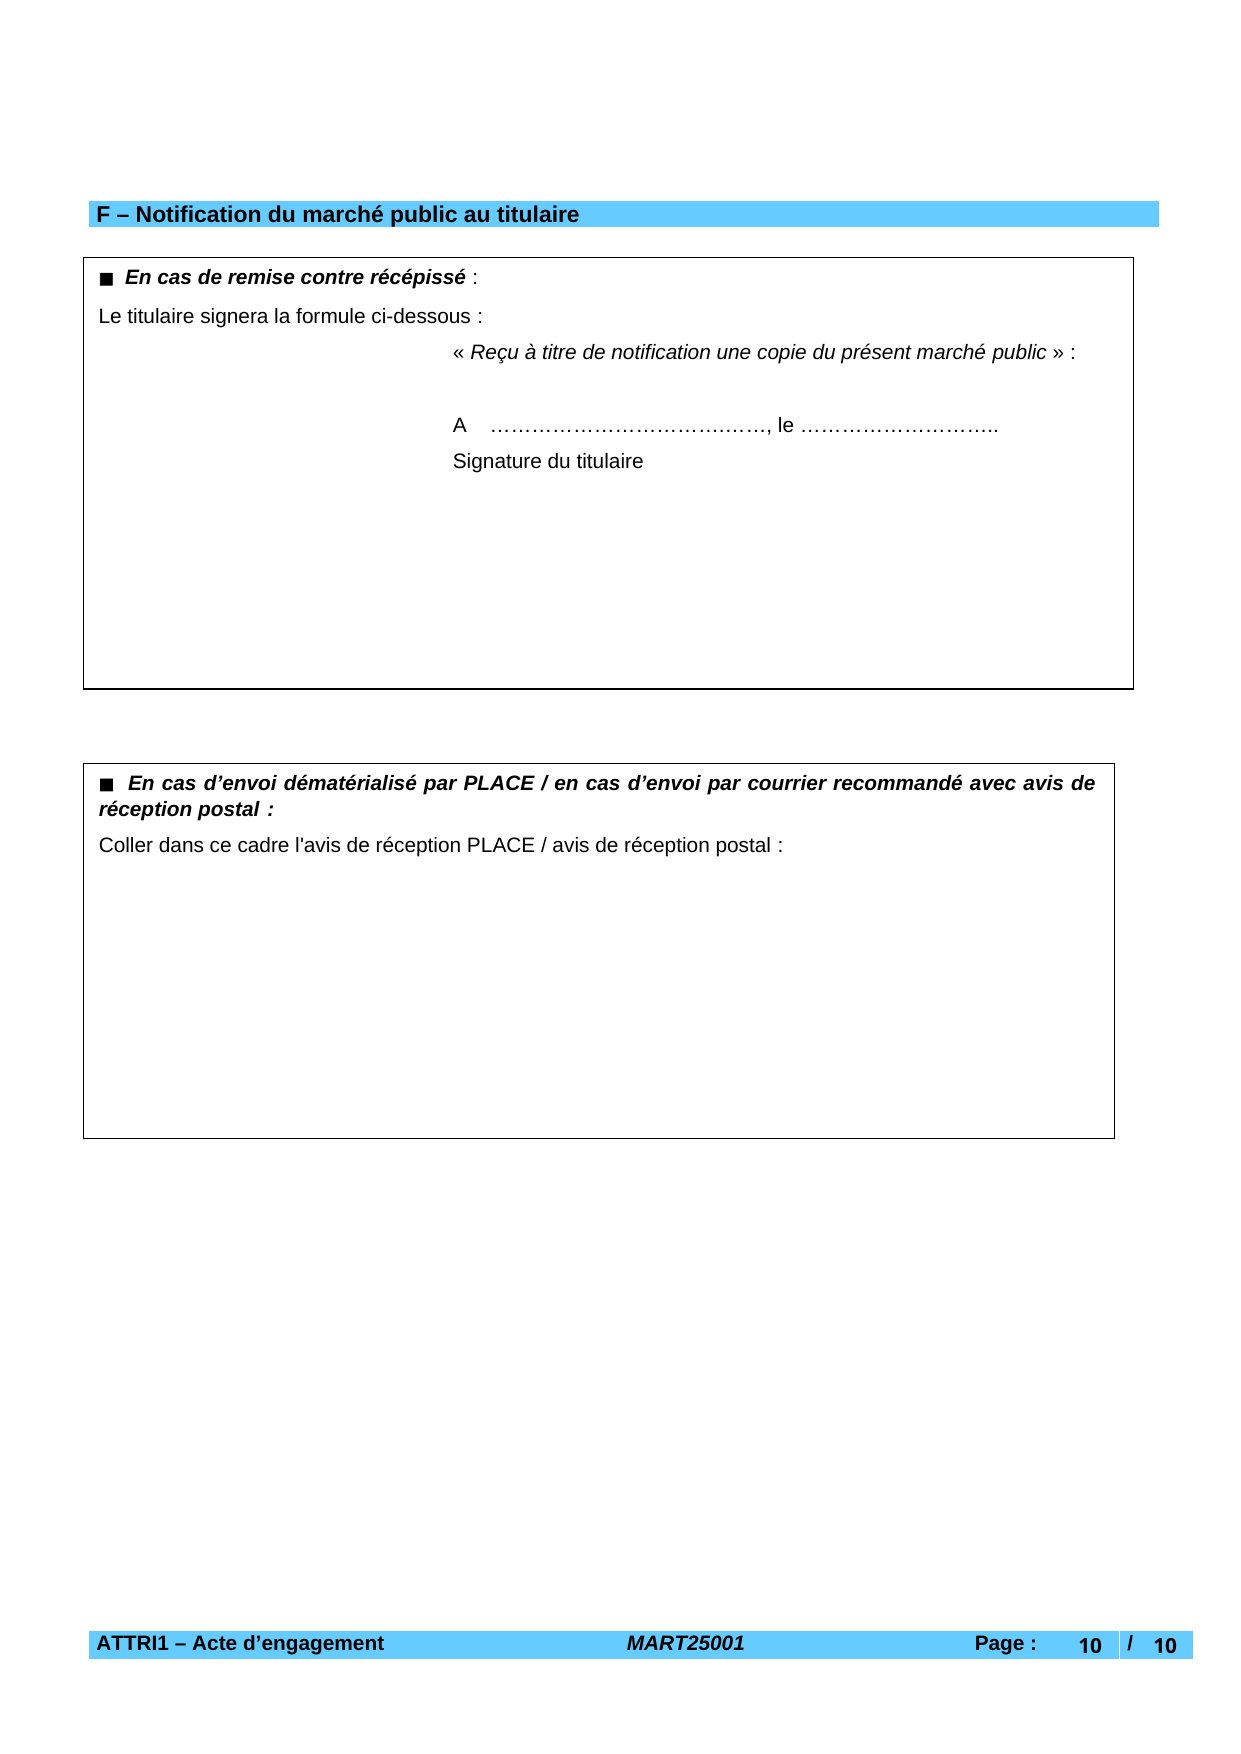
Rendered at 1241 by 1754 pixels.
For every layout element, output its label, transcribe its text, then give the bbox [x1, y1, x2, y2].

table_header F – Notification du marché public au titulaire [89, 201, 1159, 227]
